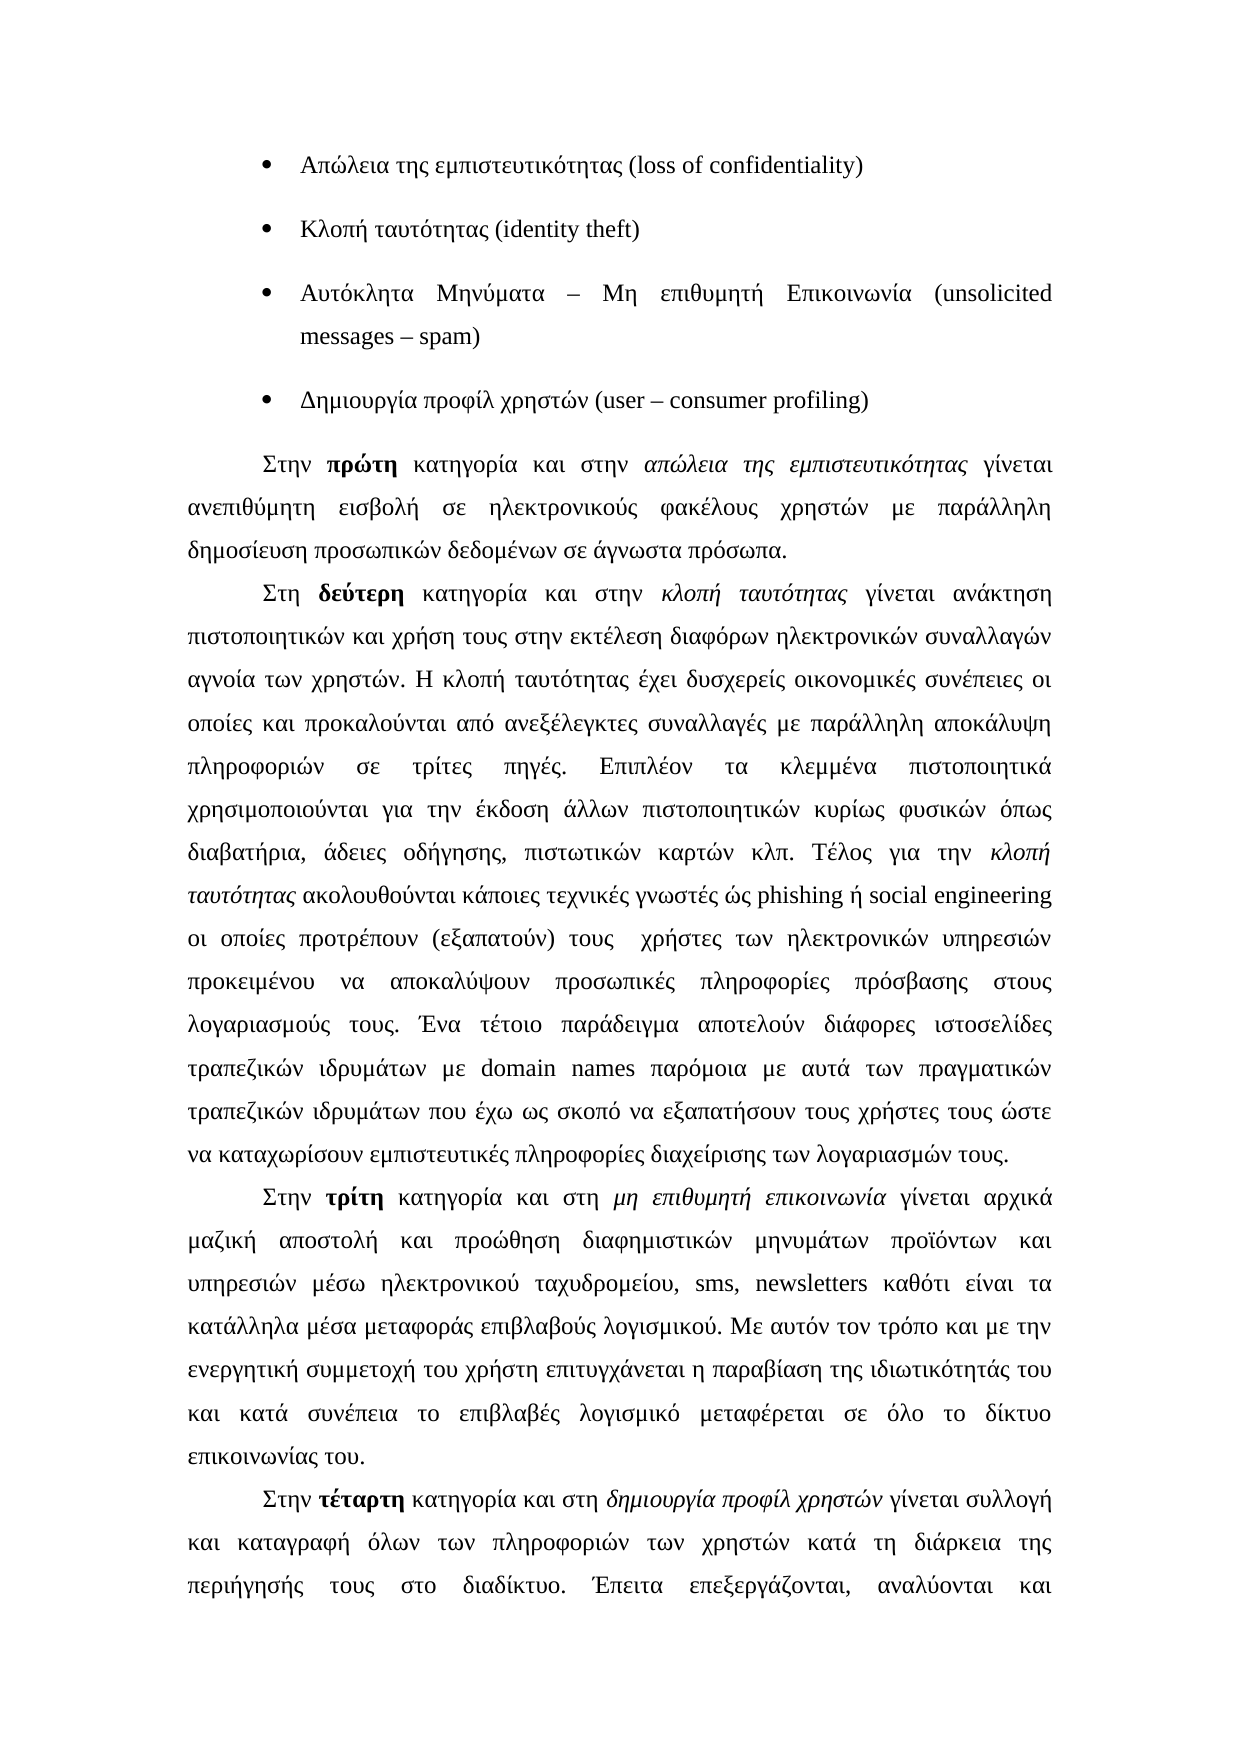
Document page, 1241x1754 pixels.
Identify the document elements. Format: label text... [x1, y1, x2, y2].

list Αυτόκλητα Μηνύματα – Μη επιθυμητή Επικοινωνία (unsolicited messages – spam) [262, 278, 1053, 350]
list Κλοπή ταυτότητας (identity theft) [262, 214, 1053, 243]
list Απώλεια της εμπιστευτικότητας (loss of confidentiality) [262, 150, 1053, 179]
text Στην πρώτη κατηγορία και στην απώλεια της εμπιστευτικότητας γίνεται ανεπιθύμητη εισβολή σε ηλεκτρονικούς φακέλους χρηστών με παράλληλη δημοσίευση προσωπικών δεδομένων σε άγνωστα πρόσωπα. [187, 449, 1053, 564]
text Στην τρίτη κατηγορία και στη μη επιθυμητή επικοινωνία γίνεται αρχικά μαζική αποστολή και προώθηση διαφημιστικών μηνυμάτων προϊόντων και υπηρεσιών μέσω ηλεκτρονικού ταχυδρομείου, sms, newsletters καθότι είναι τα κατάλληλα μέσα μεταφοράς επιβλαβούς λογισμικού. Με αυτόν τον τρόπο και με την ενεργητική συμμετοχή του χρήστη επιτυγχάνεται η παραβίαση της ιδιωτικότητάς του και κατά συνέπεια το επιβλαβές λογισμικό μεταφέρεται σε όλο το δίκτυο επικοινωνίας του. [187, 1182, 1053, 1469]
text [187, 1484, 1053, 1599]
text Στη δεύτερη κατηγορία και στην κλοπή ταυτότητας γίνεται ανάκτηση πιστοποιητικών και χρήση τους στην εκτέλεση διαφόρων ηλεκτρονικών συναλλαγών αγνοία των χρηστών. Η κλοπή ταυτότητας έχει δυσχερείς οικονομικές συνέπειες οι οποίες και προκαλούνται από ανεξέλεγκτες συναλλαγές με παράλληλη αποκάλυψη πληροφοριών σε τρίτες πηγές. Επιπλέον τα κλεμμένα πιστοποιητικά χρησιμοποιούνται για την έκδοση άλλων πιστοποιητικών κυρίως φυσικών όπως διαβατήρια, άδειες οδήγησης, πιστωτικών καρτών κλπ. Τέλος για την κλοπή ταυτότητας ακολουθούνται κάποιες τεχνικές γνωστές ώς phishing ή social engineering οι οποίες προτρέπουν (εξαπατούν) τους χρήστες των ηλεκτρονικών υπηρεσιών προκειμένου να αποκαλύψουν προσωπικές πληροφορίες πρόσβασης στους λογαριασμούς τους. Ένα τέτοιο παράδειγμα αποτελούν διάφορες ιστοσελίδες τραπεζικών ιδρυμάτων με domain names παρόμοια με αυτά των πραγματικών τραπεζικών ιδρυμάτων που έχω ως σκοπό να εξαπατήσουν τους χρήστες τους ώστε να καταχωρίσουν εμπιστευτικές πληροφορίες διαχείρισης των λογαριασμών τους. [187, 578, 1053, 1168]
list Δημιουργία προφίλ χρηστών (user – consumer profiling) [262, 385, 1053, 414]
